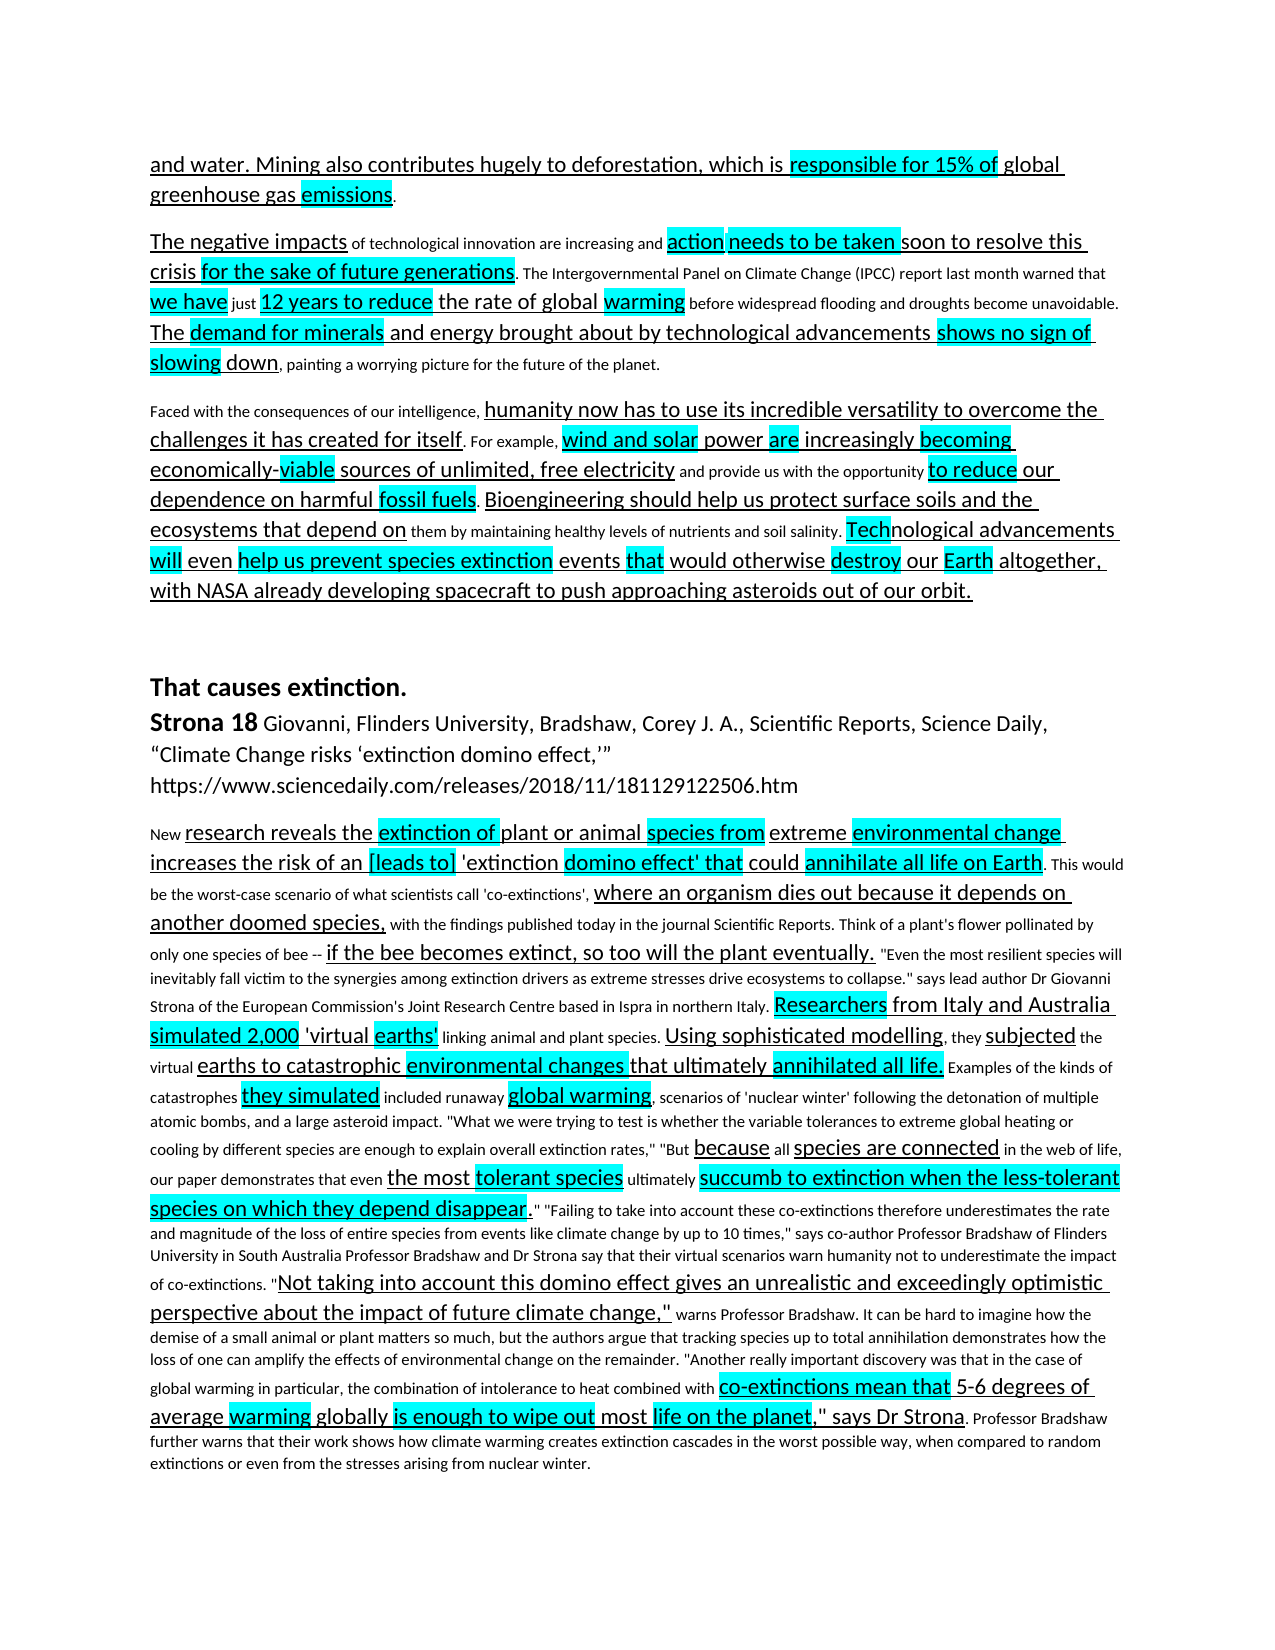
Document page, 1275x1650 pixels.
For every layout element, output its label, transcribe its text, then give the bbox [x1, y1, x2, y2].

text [150, 150, 1125, 208]
text Strona 18 Giovanni, Flinders University, Bradshaw, Corey J. A., Scientific Reports, Science Daily, “Climate Change risks ‘extinction domino effect,’” https://www.sciencedaily.com/releases/2018/11/181129122506.htm [150, 705, 1125, 799]
text The negative impacts of technological innovation are increasing and action needs to be taken soon to resolve this crisis for the sake of future generations. The Intergovernmental Panel on Climate Change (IPCC) report last month warned that we have just 12 years to reduce the rate of global warming before widespread flooding and droughts become unavoidable. The demand for minerals and energy brought about by technological advancements shows no sign of slowing down, painting a worrying picture for the future of the planet. [150, 227, 1125, 376]
text Faced with the consequences of our intelligence, humanity now has to use its incredible versatility to overcome the challenges it has created for itself. For example, wind and solar power are increasingly becoming economically-viable sources of unlimited, free electricity and provide us with the opportunity to reduce our dependence on harmful fossil fuels. Bioengineering should help us protect surface soils and the ecosystems that depend on them by maintaining healthy levels of nutrients and soil salinity. Technological advancements will even help us prevent species extinction events that would otherwise destroy our Earth altogether, with NASA already developing spacecraft to push approaching asteroids out of our orbit. [150, 395, 1125, 604]
subtitle That causes extinction. [150, 670, 1125, 703]
text New research reveals the extinction of plant or animal species from extreme environmental change increases the risk of an [leads to] 'extinction domino effect' that could annihilate all life on Earth. This would be the worst-case scenario of what scientists call 'co-extinctions', where an organism dies out because it depends on another doomed species, with the findings published today in the journal Scientific Reports. Think of a plant's flower pollinated by only one species of bee -- if the bee becomes extinct, so too will the plant eventually. "Even the most resilient species will inevitably fall victim to the synergies among extinction drivers as extreme stresses drive ecosystems to collapse." says lead author Dr Giovanni Strona of the European Commission's Joint Research Centre based in Ispra in northern Italy. Researchers from Italy and Australia simulated 2,000 'virtual earths' linking animal and plant species. Using sophisticated modelling, they subjected the virtual earths to catastrophic environmental changes that ultimately annihilated all life. Examples of the kinds of catastrophes they simulated included runaway global warming, scenarios of 'nuclear winter' following the detonation of multiple atomic bombs, and a large asteroid impact. "What we were trying to test is whether the variable tolerances to extreme global heating or cooling by different species are enough to explain overall extinction rates," "But because all species are connected in the web of life, our paper demonstrates that even the most tolerant species ultimately succumb to extinction when the less-tolerant species on which they depend disappear." "Failing to take into account these co-extinctions therefore underestimates the rate and magnitude of the loss of entire species from events like climate change by up to 10 times," says co-author Professor Bradshaw of Flinders University in South Australia Professor Bradshaw and Dr Strona say that their virtual scenarios warn humanity not to underestimate the impact of co-extinctions. "Not taking into account this domino effect gives an unrealistic and exceedingly optimistic perspective about the impact of future climate change," warns Professor Bradshaw. It can be hard to imagine how the demise of a small animal or plant matters so much, but the authors argue that tracking species up to total annihilation demonstrates how the loss of one can amplify the effects of environmental change on the remainder. "Another really important discovery was that in the case of global warming in particular, the combination of intolerance to heat combined with co-extinctions mean that 5-6 degrees of average warming globally is enough to wipe out most life on the planet," says Dr Strona. Professor Bradshaw further warns that their work shows how climate warming creates extinction cascades in the worst possible way, when compared to random extinctions or even from the stresses arising from nuclear winter. [150, 818, 1125, 1474]
